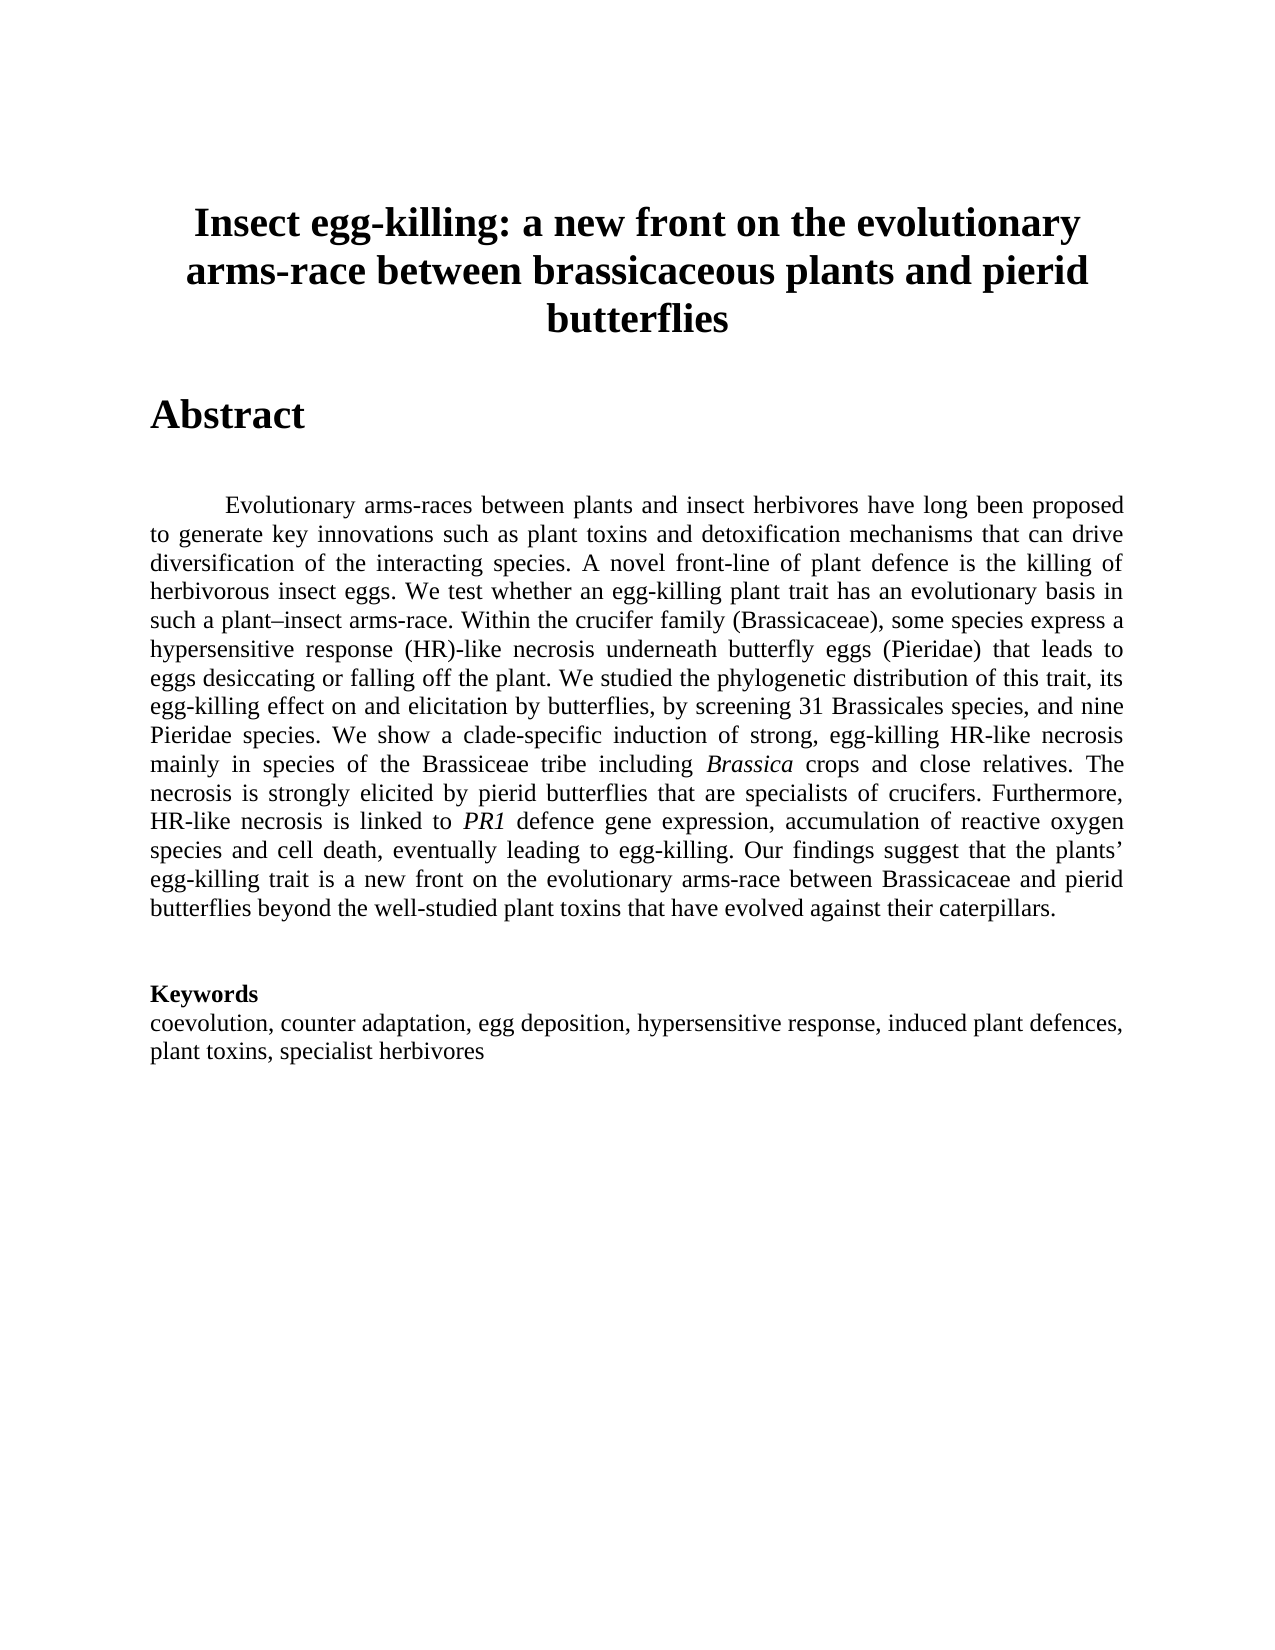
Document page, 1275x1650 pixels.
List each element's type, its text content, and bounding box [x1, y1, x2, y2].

text Evolutionary arms-races between plants and insect herbivores have long been proposed to generate key innovations such as plant toxins and detoxification mechanisms that can drive diversification of the interacting species. A novel front-line of plant defence is the killing of herbivorous insect eggs. We test whether an egg-killing plant trait has an evolutionary basis in such a plant–insect arms-race. Within the crucifer family (Brassicaceae), some species express a hypersensitive response (HR)-like necrosis underneath butterfly eggs (Pieridae) that leads to eggs desiccating or falling off the plant. We studied the phylogenetic distribution of this trait, its egg-killing effect on and elicitation by butterflies, by screening 31 Brassicales species, and nine Pieridae species. We show a clade-specific induction of strong, egg-killing HR-like necrosis mainly in species of the Brassiceae tribe including Brassica crops and close relatives. The necrosis is strongly elicited by pierid butterflies that are specialists of crucifers. Furthermore, HR-like necrosis is linked to PR1 defence gene expression, accumulation of reactive oxygen species and cell death, eventually leading to egg-killing. Our findings suggest that the plants’ egg-killing trait is a new front on the evolutionary arms-race between Brassicaceae and pierid butterflies beyond the well-studied plant toxins that have evolved against their caterpillars. [150, 490, 1125, 921]
text coevolution, counter adaptation, egg deposition, hypersensitive response, induced plant defences, plant toxins, specialist herbivores [150, 1008, 1125, 1065]
text Keywords [150, 979, 1125, 1008]
text Insect egg-killing: a new front on the evolutionary arms-race between brassicaceous plants and pierid butterflies [150, 198, 1125, 342]
subtitle Abstract [150, 389, 1125, 437]
